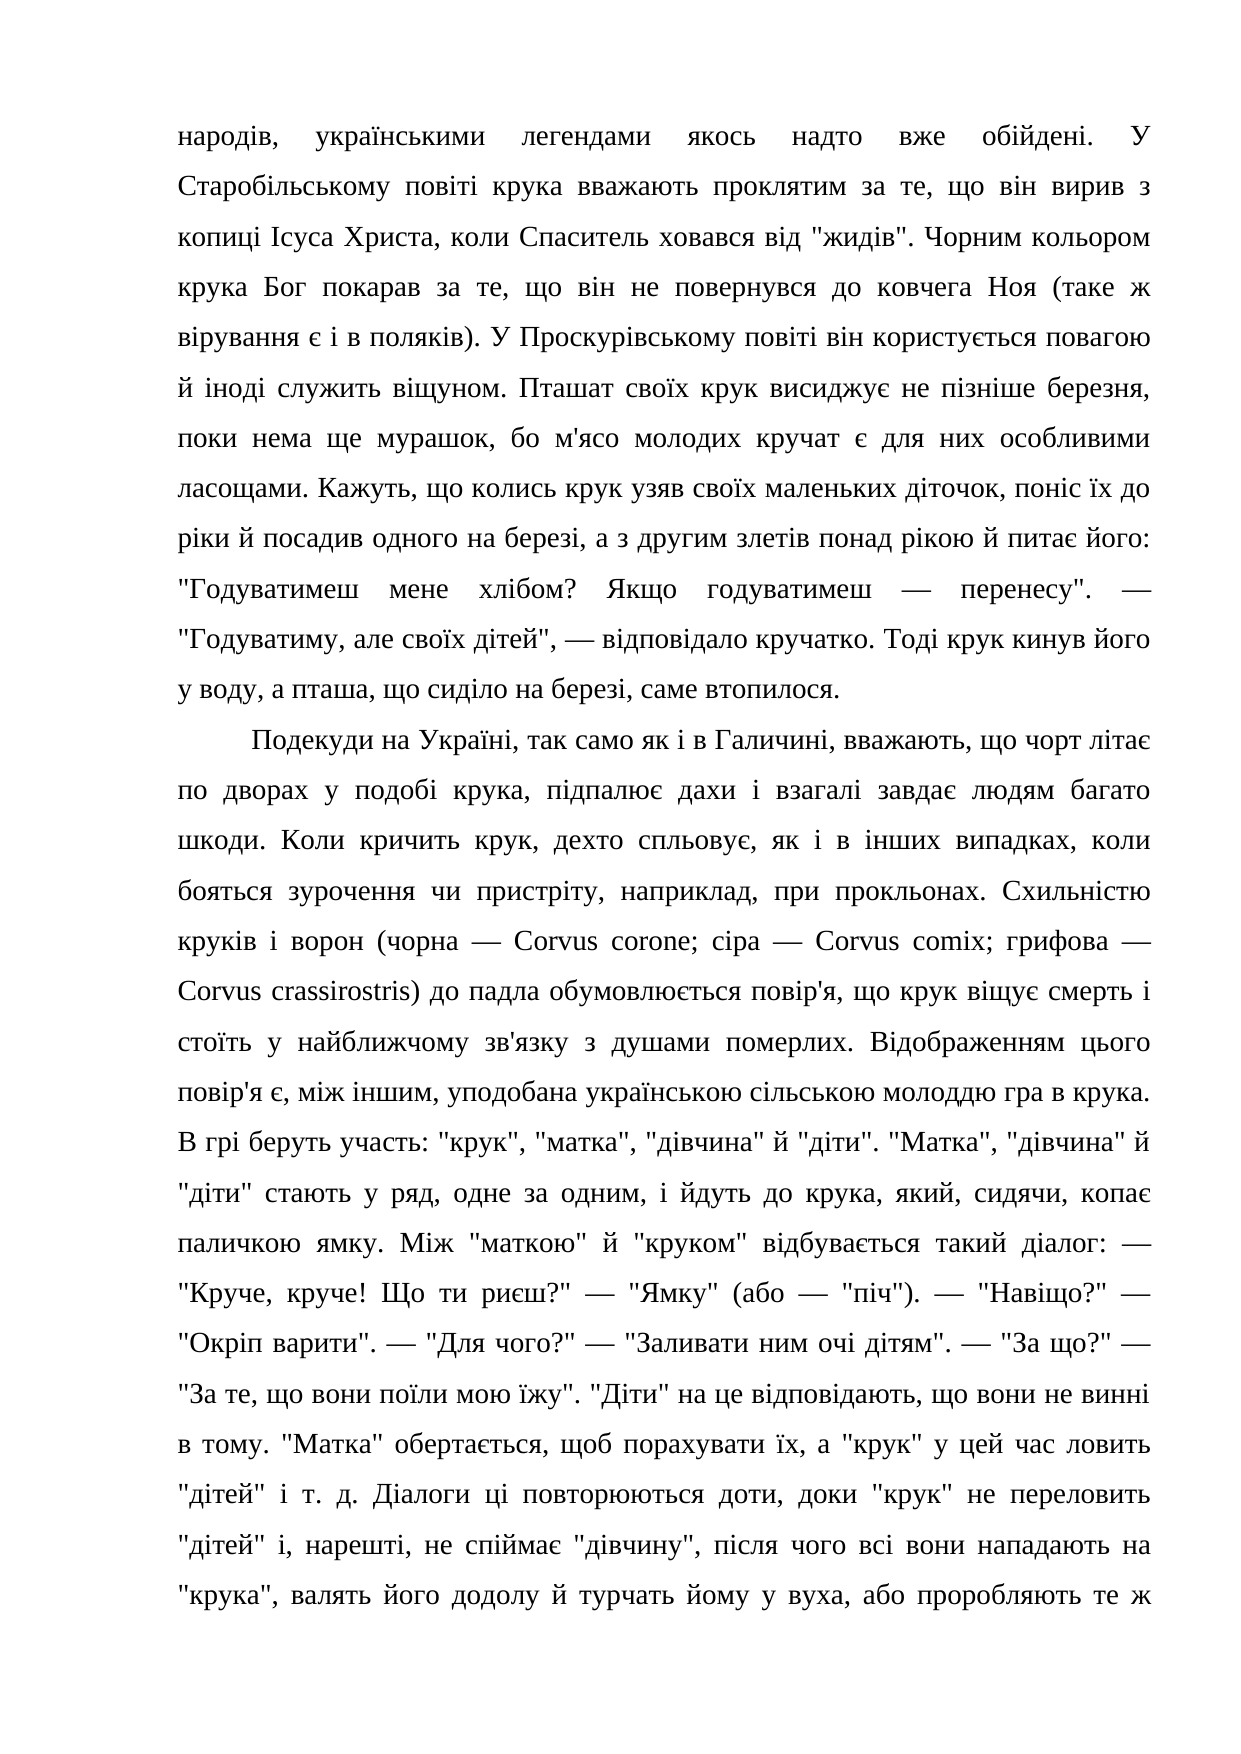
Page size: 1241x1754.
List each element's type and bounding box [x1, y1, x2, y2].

text [177, 722, 1152, 1611]
text [177, 118, 1152, 705]
